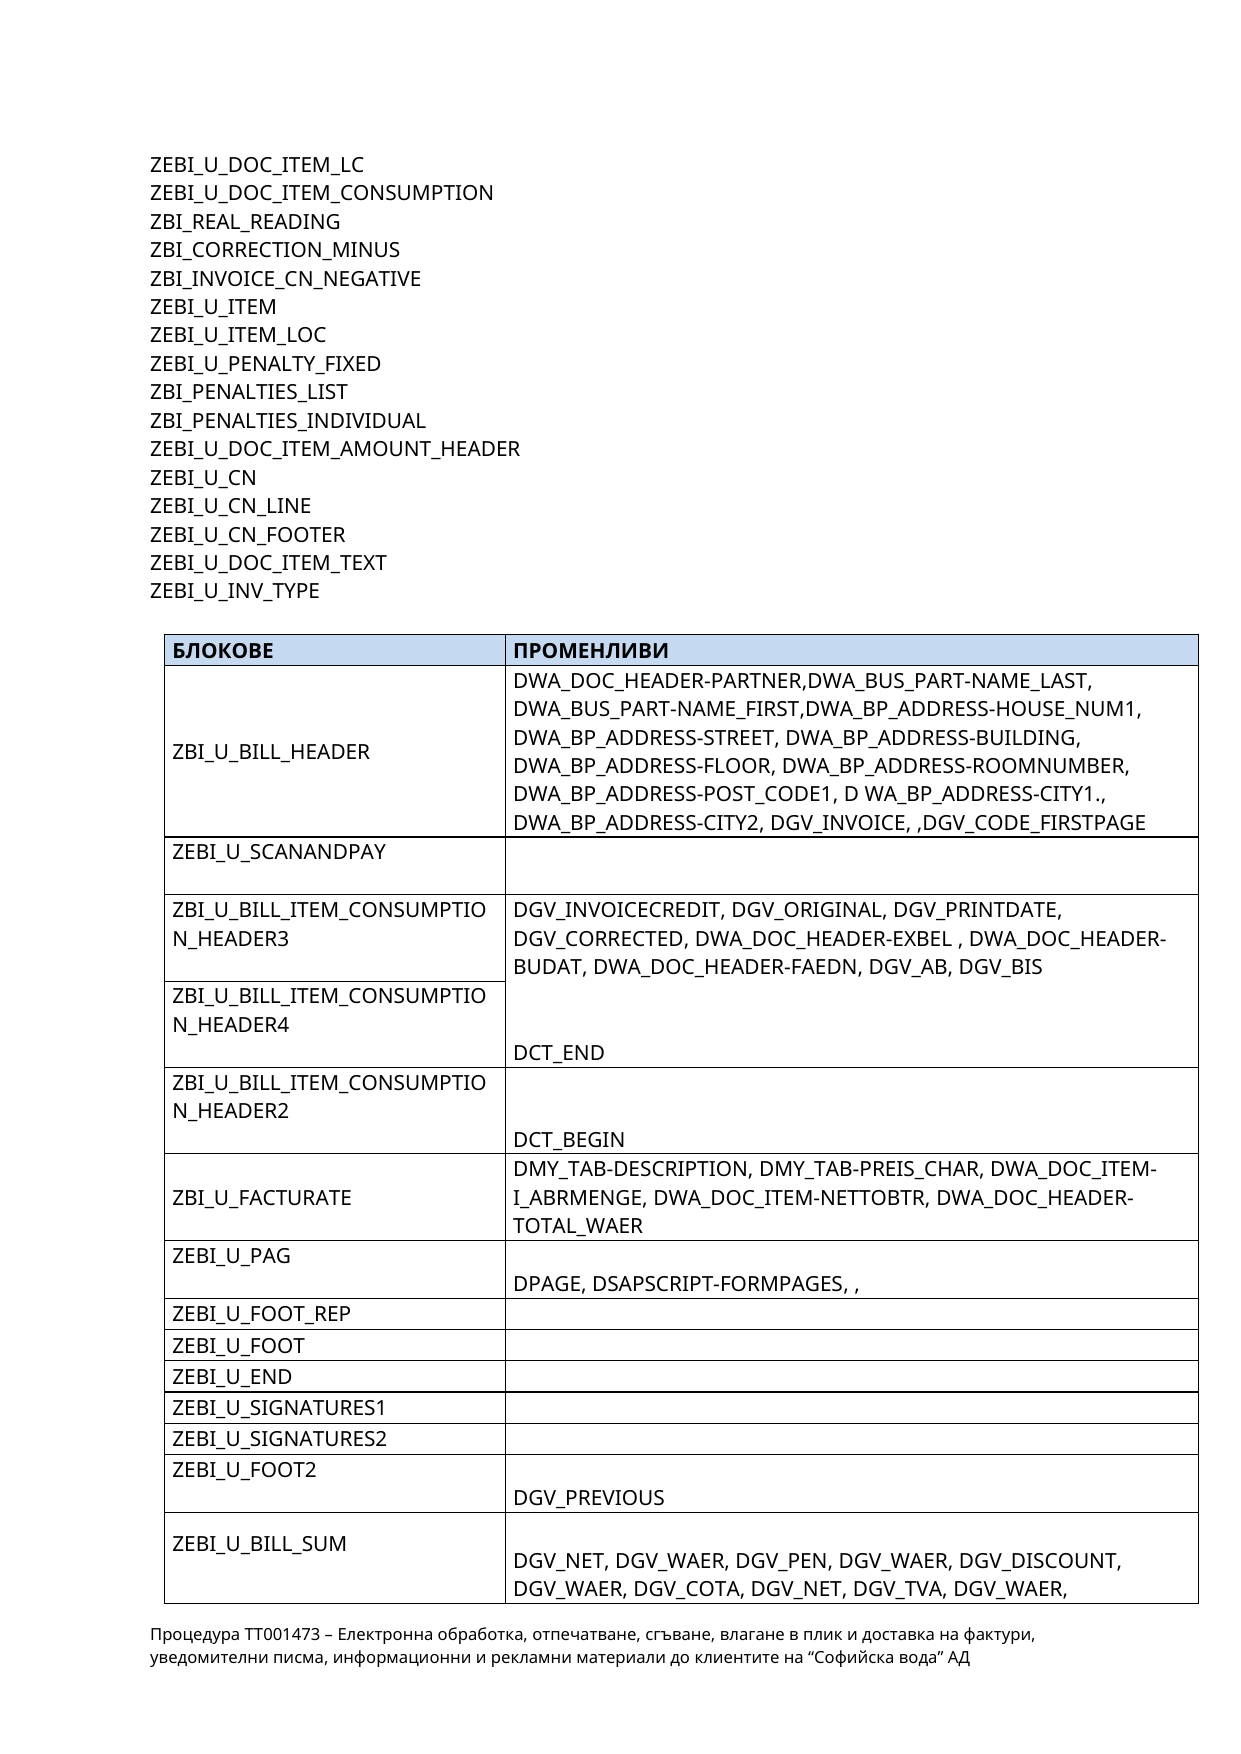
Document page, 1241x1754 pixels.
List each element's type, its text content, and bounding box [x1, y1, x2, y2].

table_cell [506, 1330, 1198, 1360]
text ZEBI_U_PENALTY_FIXED [150, 349, 1090, 377]
table_cell [506, 1361, 1198, 1391]
text ZBI_REAL_READING [150, 207, 1090, 235]
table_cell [506, 1543, 1198, 1603]
table_header БЛОКОВЕ [165, 635, 505, 665]
text ZEBI_U_INV_TYPE [150, 577, 1090, 605]
table_cell [506, 1393, 1198, 1423]
text ZBI_PENALTIES_LIST [150, 377, 1090, 406]
text ZEBI_U_ITEM_LOC [150, 321, 1090, 349]
table_cell ZEBI_U_FOOT2 [165, 1455, 505, 1512]
table_cell ZEBI_U_BILL_SUM [165, 1513, 505, 1603]
table_cell ZBI_U_BILL_ITEM_CONSUMPTION_HEADER2 [165, 1068, 505, 1153]
table_cell DCT_END [506, 981, 1198, 1067]
table_cell ZEBI_U_FOOT [165, 1330, 505, 1360]
text ZEBI_U_ITEM [150, 292, 1090, 321]
table_cell DMY_TAB-DESCRIPTION, DMY_TAB-PREIS_CHAR, DWA_DOC_ITEM-I_ABRMENGE, DWA_DOC_ITEM-NETTOBTR, DWA_DOC_HEADER-TOTAL_WAER [506, 1154, 1198, 1240]
text ZEBI_U_CN_LINE [150, 491, 1090, 520]
text ZBI_INVOICE_CN_NEGATIVE [150, 264, 1090, 292]
table_cell [506, 1299, 1198, 1329]
text ZEBI_U_DOC_ITEM_TEXT [150, 548, 1090, 577]
table_cell ZBI_U_BILL_ITEM_CONSUMPTION_HEADER4 [165, 982, 505, 1067]
table_cell DGV_INVOICECREDIT, DGV_ORIGINAL, DGV_PRINTDATE, DGV_CORRECTED, DWA_DOC_HEADER-EXBEL , DWA_DOC_HEADER-BUDAT, DWA_DOC_HEADER-FAEDN, DGV_AB, DGV_BIS [506, 895, 1198, 981]
text ZEBI_U_DOC_ITEM_LC [150, 150, 1090, 178]
table_cell [506, 1424, 1198, 1454]
table_cell [506, 1513, 1198, 1543]
table_cell [506, 838, 1198, 894]
text ZEBI_U_CN_FOOTER [150, 520, 1090, 548]
text ZEBI_U_DOC_ITEM_AMOUNT_HEADER [150, 434, 1090, 463]
table_cell ZEBI_U_PAG [165, 1241, 505, 1298]
text ZEBI_U_CN [150, 463, 1090, 491]
table_cell ZBI_U_FACTURATE [165, 1154, 505, 1240]
table_cell ZBI_U_BILL_HEADER [165, 666, 505, 836]
table_cell ZEBI_U_SIGNATURES2 [165, 1424, 505, 1454]
table_header ПРОМЕНЛИВИ [506, 635, 1198, 665]
table_cell DWA_DOC_HEADER-PARTNER,DWA_BUS_PART-NAME_LAST, DWA_BUS_PART-NAME_FIRST,DWA_BP_ADDRESS-HOUSE_NUM1, DWA_BP_ADDRESS-STREET, DWA_BP_ADDRESS-BUILDING, DWA_BP_ADDRESS-FLOOR, DWA_BP_ADDRESS-ROOMNUMBER, DWA_BP_ADDRESS-POST_CODE1, D WA_BP_ADDRESS-CITY1., DWA_BP_ADDRESS-CITY2, DGV_INVOICE, ,DGV_CODE_FIRSTPAGE [506, 666, 1198, 836]
table_cell ZEBI_U_SCANANDPAY [165, 838, 505, 894]
table_cell ZEBI_U_END [165, 1361, 505, 1391]
table_cell ZEBI_U_SIGNATURES1 [165, 1393, 505, 1423]
table_cell ZBI_U_BILL_ITEM_CONSUMPTION_HEADER3 [165, 895, 505, 981]
table_cell DPAGE, DSAPSCRIPT-FORMPAGES, , [506, 1241, 1198, 1298]
table_cell DGV_PREVIOUS [506, 1455, 1198, 1512]
table_cell ZEBI_U_FOOT_REP [165, 1299, 505, 1329]
text ZBI_CORRECTION_MINUS [150, 235, 1090, 264]
text ZBI_PENALTIES_INDIVIDUAL [150, 406, 1090, 434]
text ZEBI_U_DOC_ITEM_CONSUMPTION [150, 178, 1090, 207]
table_cell DCT_BEGIN [506, 1068, 1198, 1153]
